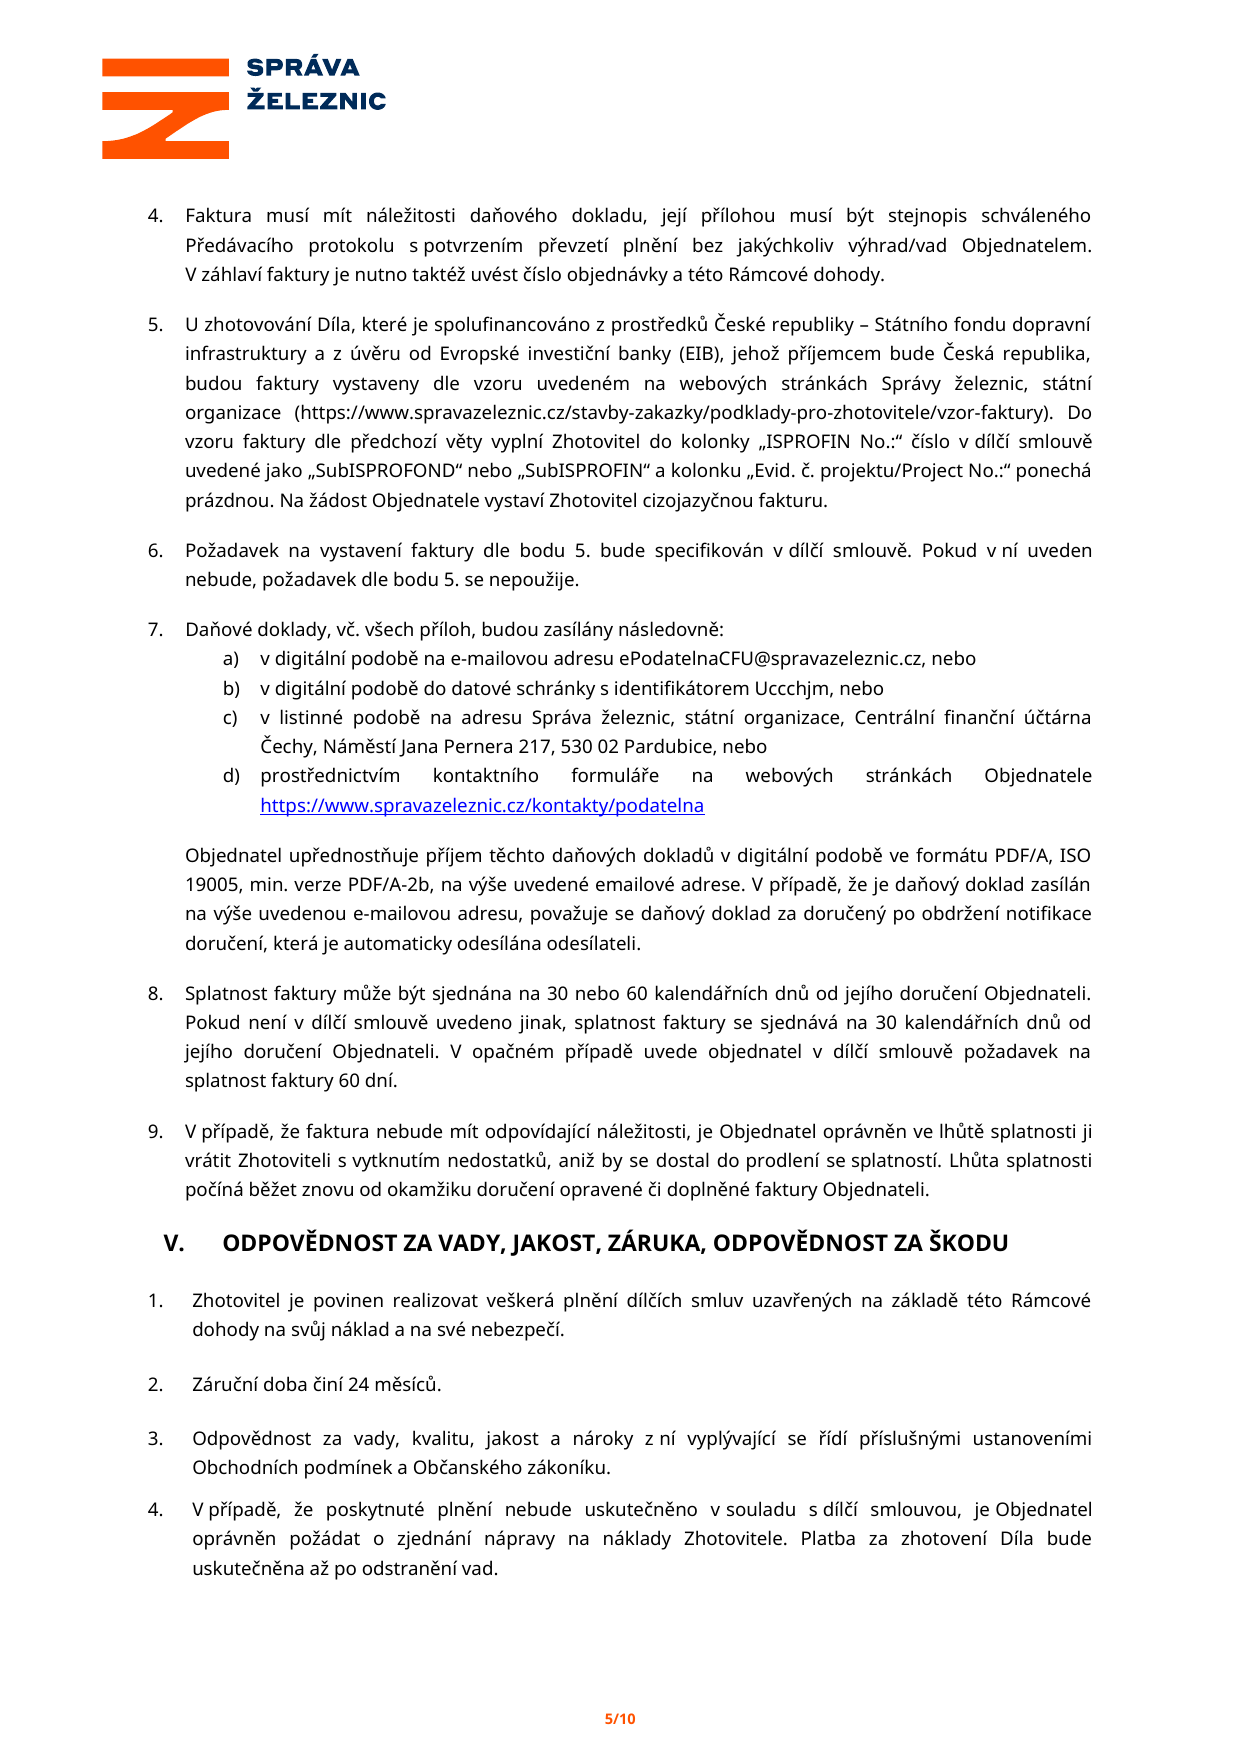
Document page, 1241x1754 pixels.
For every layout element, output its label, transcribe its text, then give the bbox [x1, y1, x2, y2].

list ODPOVĚDNOST ZA VADY, JAKOST, ZÁRUKA, ODPOVĚDNOST ZA ŠKODU [185, 1227, 1093, 1258]
list U zhotovování Díla, které je spolufinancováno z prostředků České republiky – Státního fondu dopravní infrastruktury a z úvěru od Evropské investiční banky (EIB), jehož příjemcem bude Česká republika, budou faktury vystaveny dle vzoru uvedeném na webových stránkách Správy železnic, státní organizace (https://www.spravazeleznic.cz/stavby-zakazky/podklady-pro-zhotovitele/vzor-faktury). Do vzoru faktury dle předchozí věty vyplní Zhotovitel do kolonky „ISPROFIN No.:“ číslo v dílčí smlouvě uvedené jako „SubISPROFOND“ nebo „SubISPROFIN“ a kolonku „Evid. č. projektu/Project No.:“ ponechá prázdnou. Na žádost Objednatele vystaví Zhotovitel cizojazyčnou fakturu. [148, 311, 1093, 512]
list prostřednictvím kontaktního formuláře na webových stránkách Objednatele https://www.spravazeleznic.cz/kontakty/podatelna [223, 763, 1093, 817]
text Objednatel upřednostňuje příjem těchto daňových dokladů v digitální podobě ve formátu PDF/A, ISO 19005, min. verze PDF/A-2b, na výše uvedené emailové adrese. V případě, že je daňový doklad zasílán na výše uvedenou e-mailovou adresu, považuje se daňový doklad za doručený po obdržení notifikace doručení, která je automaticky odesílána odesílateli. [185, 842, 1093, 955]
list V případě, že poskytnuté plnění nebude uskutečněno v souladu s dílčí smlouvou, je Objednatel oprávněn požádat o zjednání nápravy na náklady Zhotovitele. Platba za zhotovení Díla bude uskutečněna až po odstranění vad. [148, 1496, 1093, 1580]
list Záruční doba činí 24 měsíců. [148, 1371, 1093, 1397]
list Splatnost faktury může být sjednána na 30 nebo 60 kalendářních dnů od jejího doručení Objednateli. Pokud není v dílčí smlouvě uvedeno jinak, splatnost faktury se sjednává na 30 kalendářních dnů od jejího doručení Objednateli. V opačném případě uvede objednatel v dílčí smlouvě požadavek na splatnost faktury 60 dní. [148, 980, 1093, 1093]
list Odpovědnost za vady, kvalitu, jakost a nároky z ní vyplývající se řídí příslušnými ustanoveními Obchodních podmínek a Občanského zákoníku. [148, 1425, 1093, 1480]
list v digitální podobě na e-mailovou adresu ePodatelnaCFU@spravazeleznic.cz, nebo [223, 646, 1093, 671]
list Daňové doklady, vč. všech příloh, budou zasílány následovně: [148, 616, 1093, 642]
list V případě, že faktura nebude mít odpovídající náležitosti, je Objednatel oprávněn ve lhůtě splatnosti ji vrátit Zhotoviteli s vytknutím nedostatků, aniž by se dostal do prodlení se splatností. Lhůta splatnosti počíná běžet znovu od okamžiku doručení opravené či doplněné faktury Objednateli. [148, 1118, 1093, 1202]
list Zhotovitel je povinen realizovat veškerá plnění dílčích smluv uzavřených na základě této Rámcové dohody na svůj náklad a na své nebezpečí. [148, 1287, 1093, 1342]
list v digitální podobě do datové schránky s identifikátorem Uccchjm, nebo [223, 675, 1093, 700]
list v listinné podobě na adresu Správa železnic, státní organizace, Centrální finanční účtárna Čechy, Náměstí Jana Pernera 217, 530 02 Pardubice, nebo [223, 704, 1093, 759]
list Požadavek na vystavení faktury dle bodu 5. bude specifikován v dílčí smlouvě. Pokud v ní uveden nebude, požadavek dle bodu 5. se nepoužije. [148, 537, 1093, 592]
list Faktura musí mít náležitosti daňového dokladu, její přílohou musí být stejnopis schváleného Předávacího protokolu s potvrzením převzetí plnění bez jakýchkoliv výhrad/vad Objednatelem. V záhlaví faktury je nutno taktéž uvést číslo objednávky a této Rámcové dohody. [148, 203, 1093, 287]
